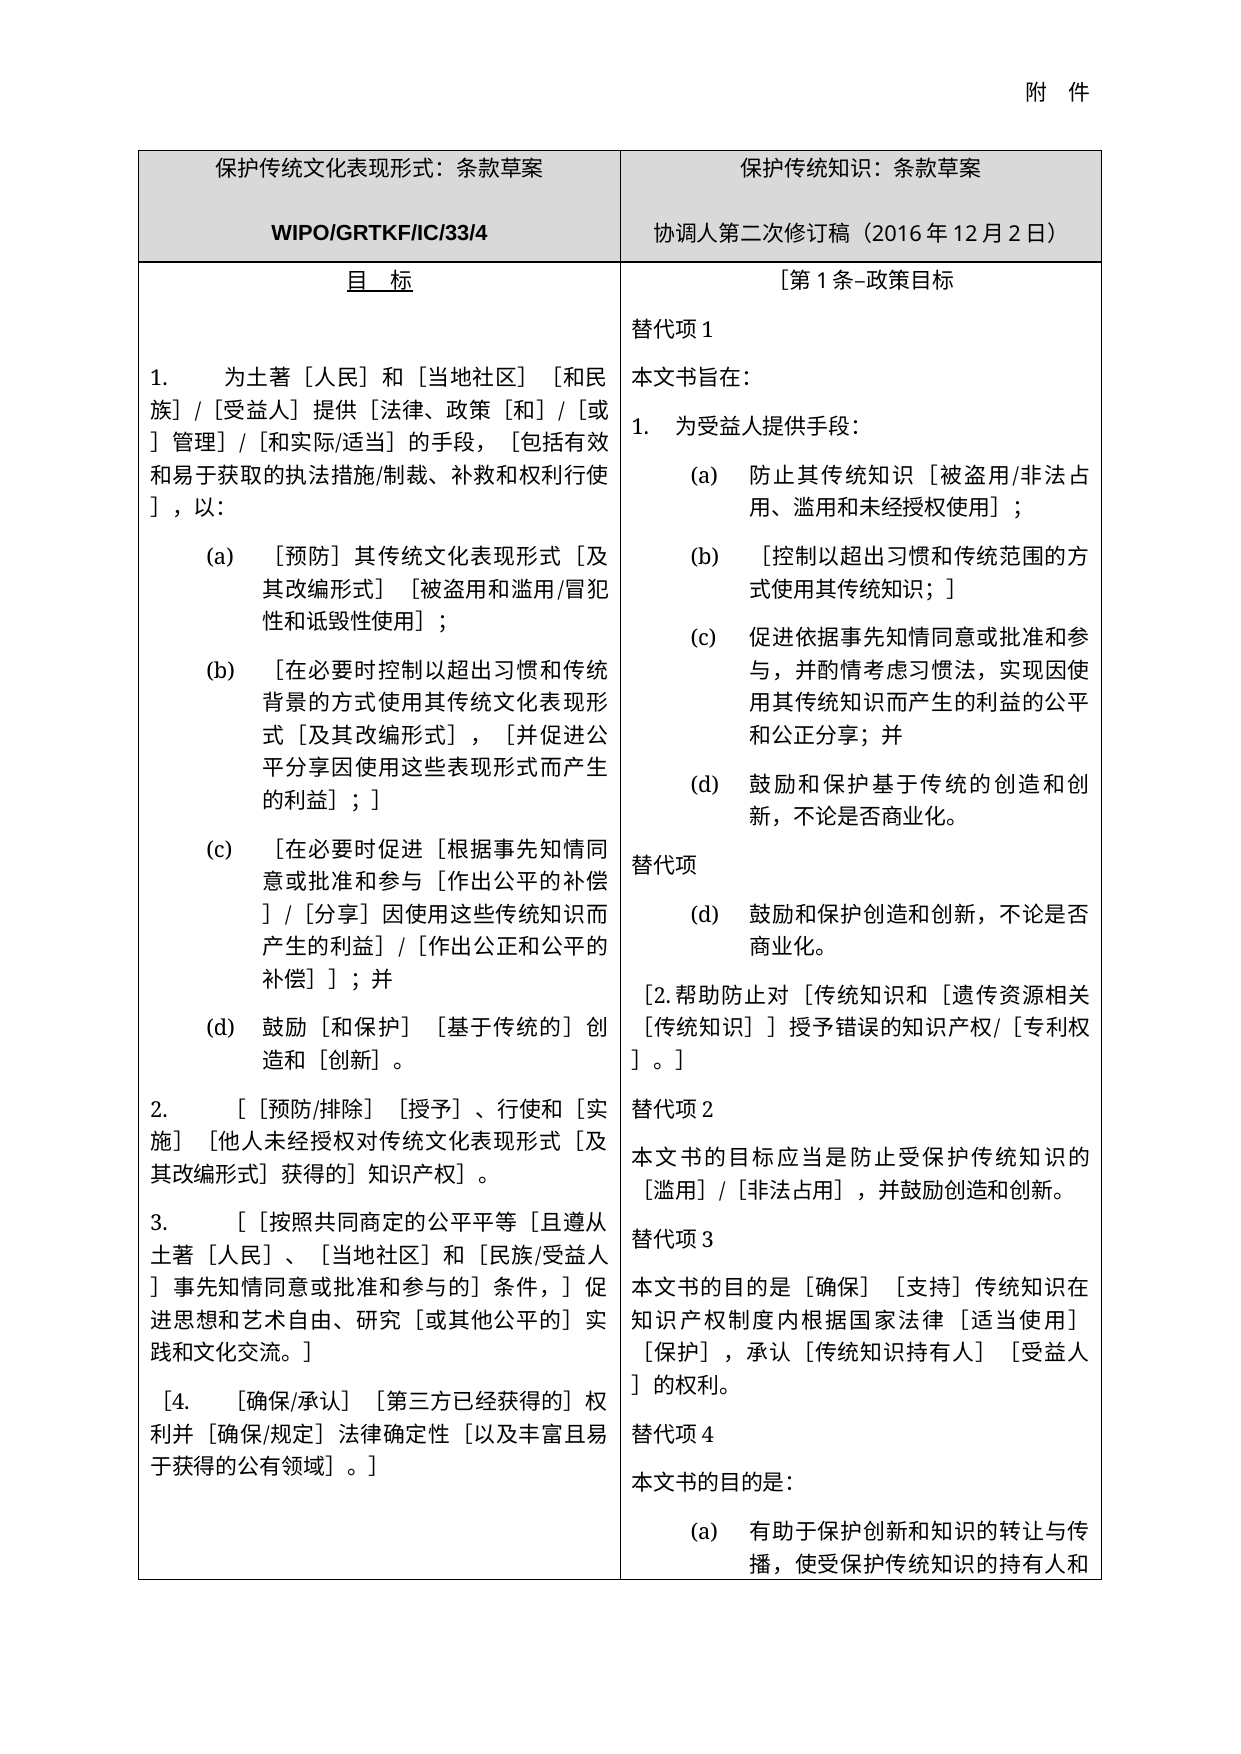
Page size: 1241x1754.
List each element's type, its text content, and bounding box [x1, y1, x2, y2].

table_header 保护传统知识：条款草案 协调人第二次修订稿（2016年12月2日） [621, 151, 1101, 261]
table_header 保护传统文化表现形式：条款草案 WIPO/GRTKF/IC/33/4 [139, 151, 620, 261]
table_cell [621, 263, 1101, 1579]
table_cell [139, 263, 620, 1579]
